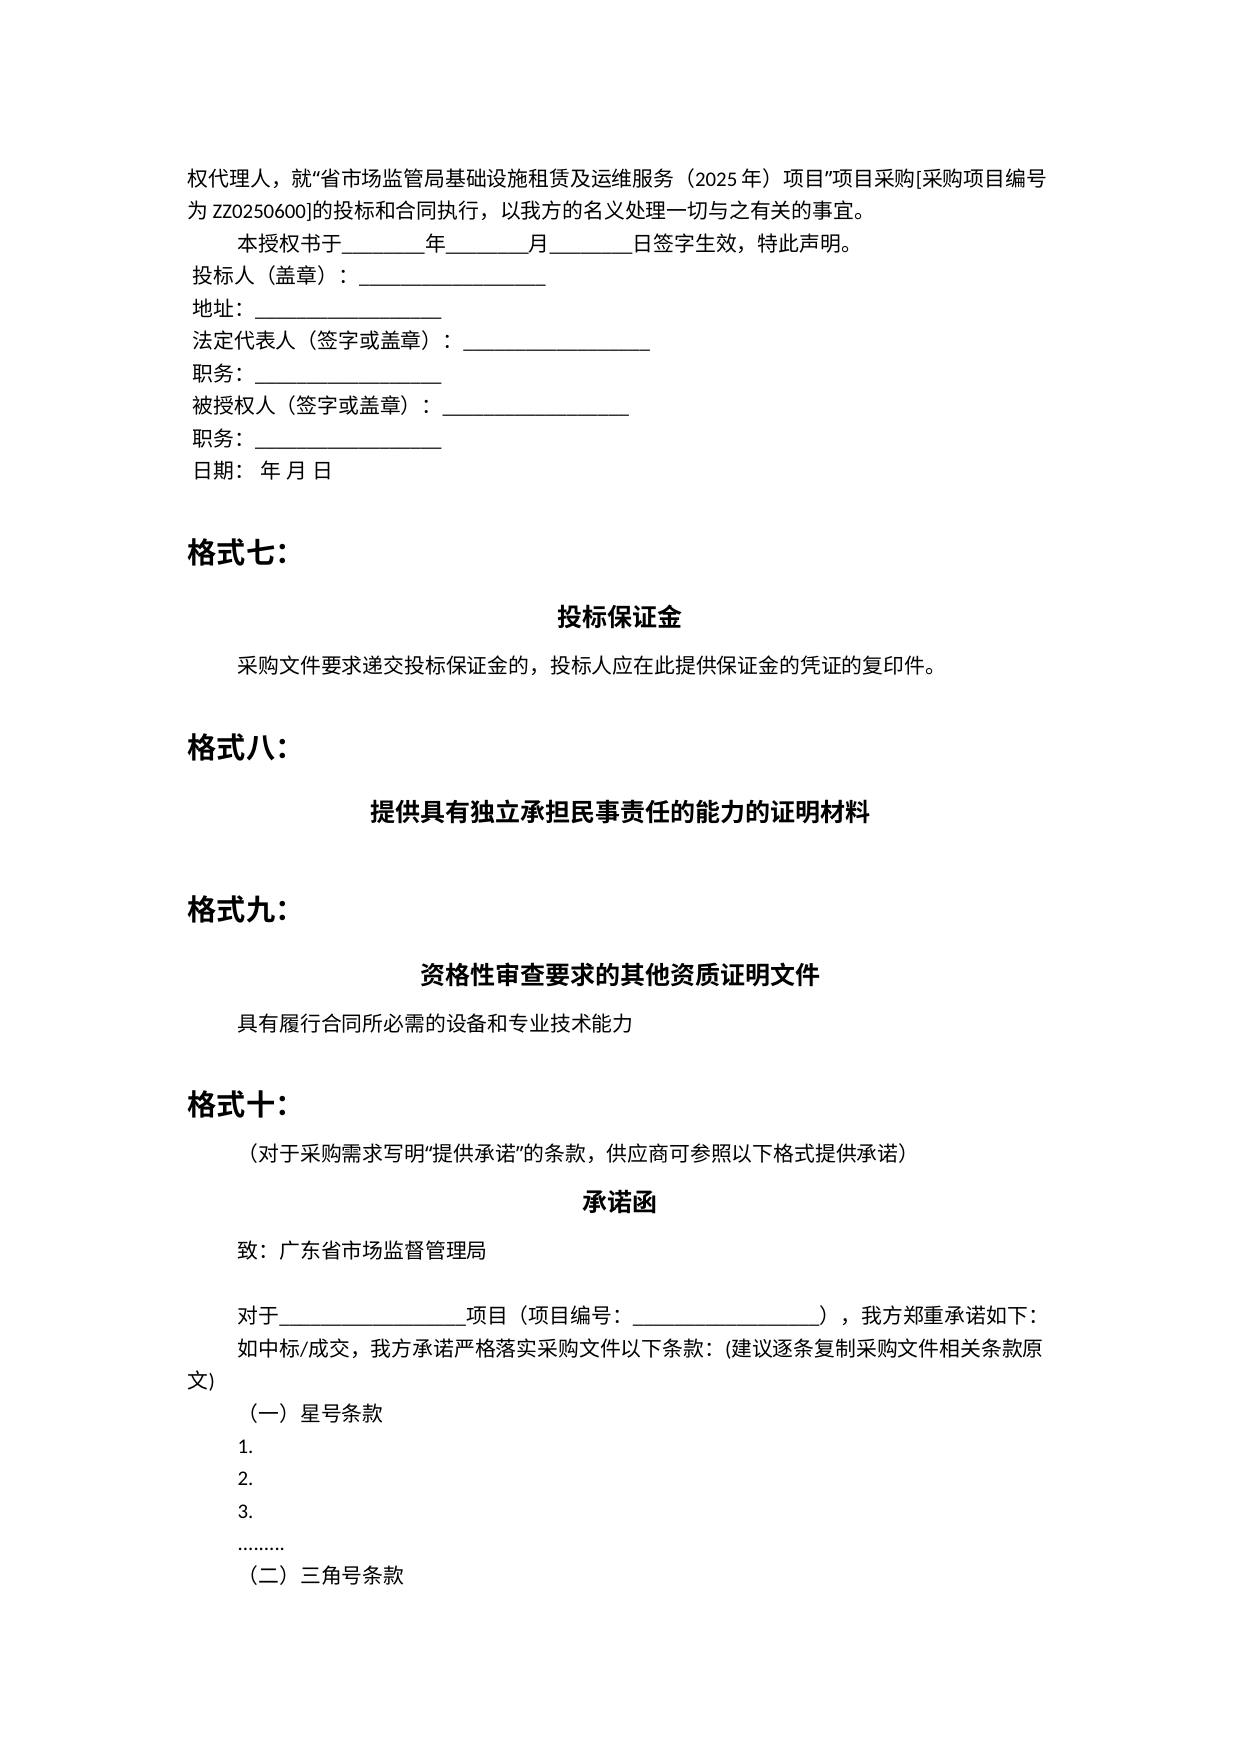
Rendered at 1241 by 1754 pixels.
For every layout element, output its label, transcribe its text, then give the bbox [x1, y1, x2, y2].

text 投标保证金 [187, 584, 1053, 649]
text 具有履行合同所必需的设备和专业技术能力 [187, 1007, 1053, 1039]
text 职务：__________________ [187, 357, 1053, 389]
text ......... [187, 1527, 1053, 1559]
text 采购文件要求递交投标保证金的，投标人应在此提供保证金的凭证的复印件。 [187, 649, 1053, 682]
text 投标人（盖章）：__________________ [187, 259, 1053, 292]
text 法定代表人（签字或盖章）：__________________ [187, 324, 1053, 357]
text 格式九： [187, 877, 1053, 942]
text 1. [187, 1429, 1053, 1462]
text 被授权人（签字或盖章）：__________________ [187, 389, 1053, 422]
text 致：广东省市场监督管理局 [187, 1234, 1053, 1299]
text 本授权书于________年________月________日签字生效，特此声明。 [187, 227, 1053, 259]
text 承诺函 [187, 1169, 1053, 1234]
text 格式十： [187, 1072, 1053, 1137]
text 对于__________________项目（项目编号：__________________），我方郑重承诺如下： [187, 1299, 1053, 1332]
text 如中标/成交，我方承诺严格落实采购文件以下条款：(建议逐条复制采购文件相关条款原文) [187, 1332, 1053, 1397]
text （对于采购需求写明“提供承诺”的条款，供应商可参照以下格式提供承诺） [187, 1137, 1053, 1169]
text （一）星号条款 [187, 1397, 1053, 1429]
text 职务：__________________ [187, 422, 1053, 454]
text 格式七： [187, 519, 1053, 584]
text 日期： 年 月 日 [187, 454, 1053, 487]
text 资格性审查要求的其他资质证明文件 [187, 942, 1053, 1007]
text 2. [187, 1462, 1053, 1494]
text 格式八： [187, 714, 1053, 779]
text 3. [187, 1494, 1053, 1527]
text 提供具有独立承担民事责任的能力的证明材料 [187, 779, 1053, 844]
text （二）三角号条款 [187, 1559, 1053, 1592]
text 地址：__________________ [187, 292, 1053, 324]
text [187, 162, 1053, 227]
